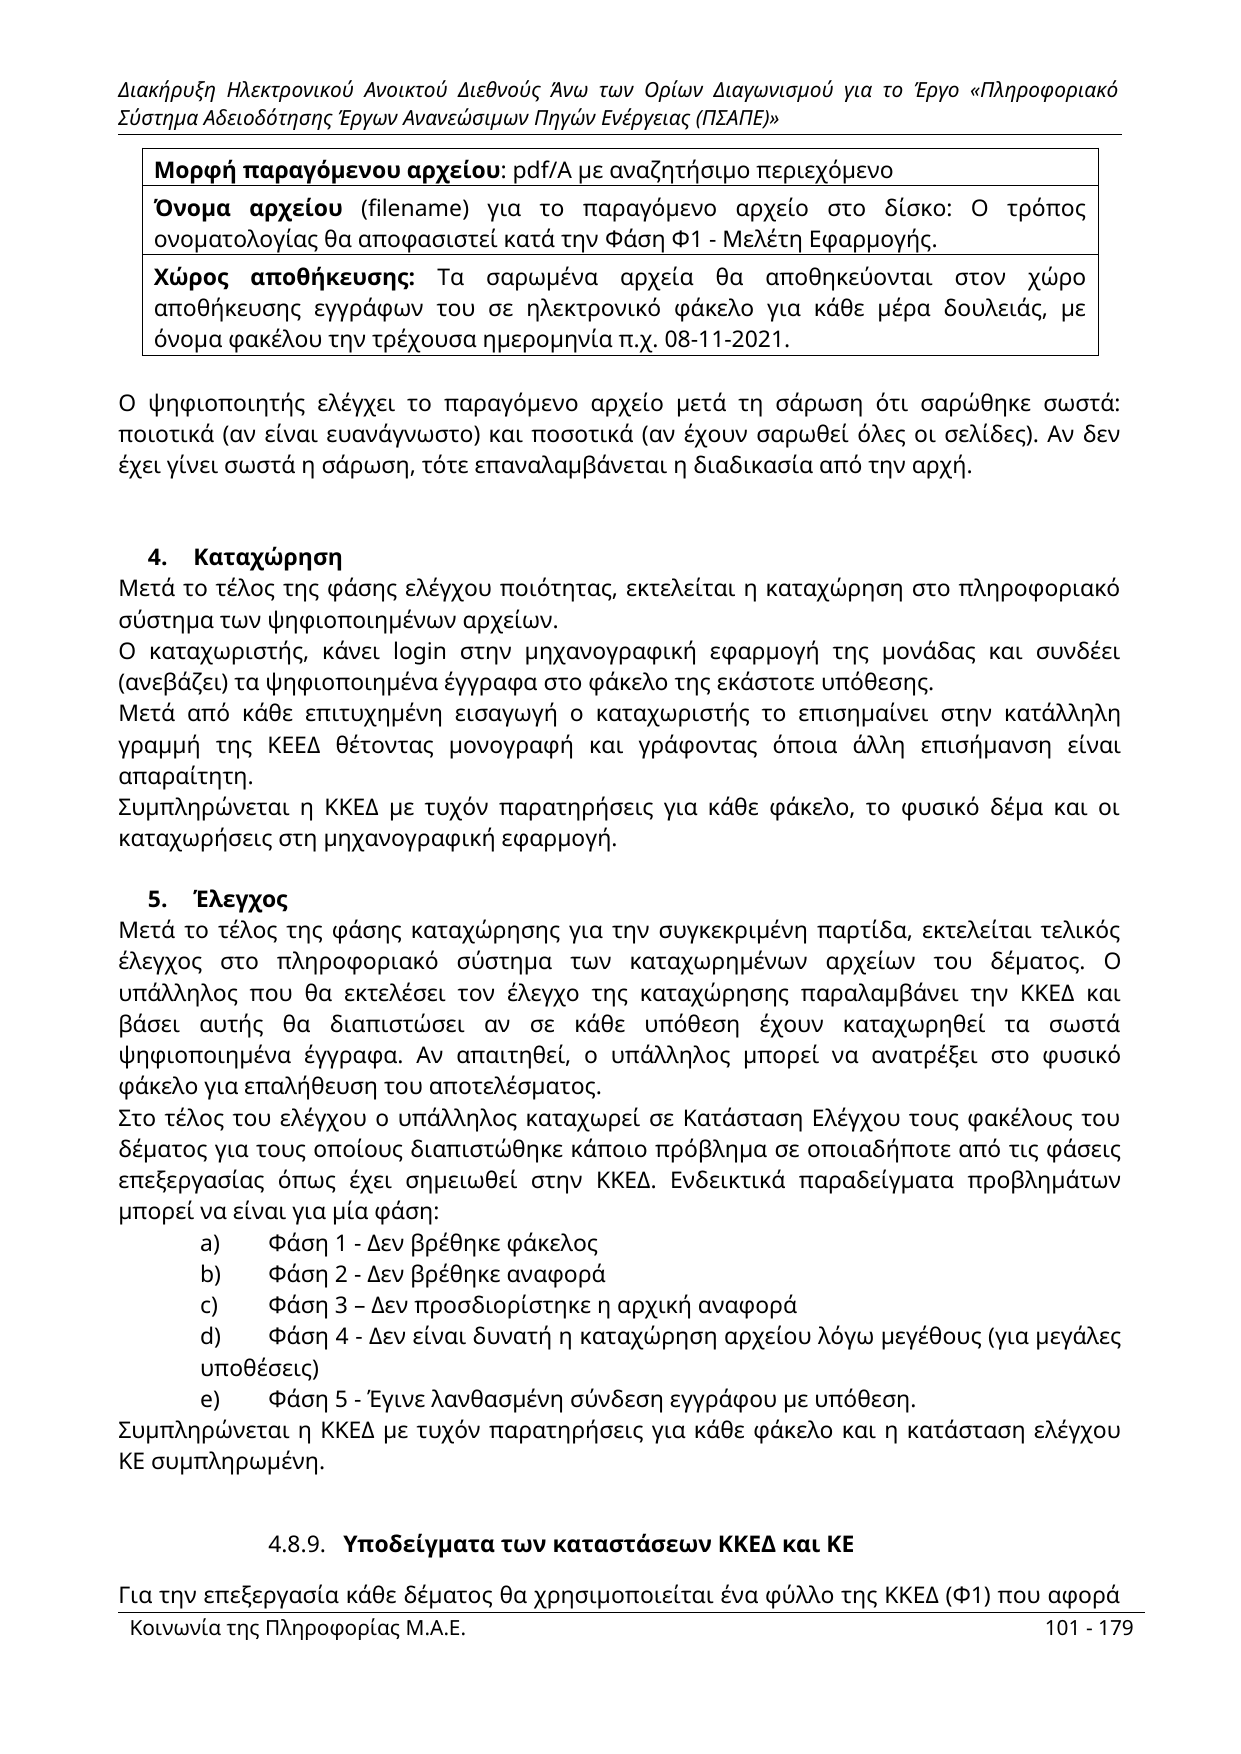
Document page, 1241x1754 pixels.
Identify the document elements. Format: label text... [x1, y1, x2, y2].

text d) Φάση 4 - Δεν είναι δυνατή η καταχώρηση αρχείου λόγω μεγέθους (για μεγάλες υποθέσεις) [200, 1320, 1122, 1383]
text Μετά από κάθε επιτυχημένη εισαγωγή ο καταχωριστής το επισημαίνει στην κατάλληλη γραμμή της ΚΕΕΔ θέτοντας μονογραφή και γράφοντας όποια άλλη επισήμανση είναι απαραίτητη. [118, 697, 1122, 791]
text 4. Καταχώρηση [118, 541, 1122, 572]
text e) Φάση 5 - Έγινε λανθασμένη σύνδεση εγγράφου με υπόθεση. [200, 1383, 1122, 1414]
table_cell Μορφή παραγόμενου αρχείου: pdf/A με αναζητήσιμο περιεχόμενο [143, 149, 1098, 185]
text b) Φάση 2 - Δεν βρέθηκε αναφορά [200, 1258, 1122, 1289]
text Μετά το τέλος της φάσης καταχώρησης για την συγκεκριμένη παρτίδα, εκτελείται τελικός έλεγχος στο πληροφοριακό σύστημα των καταχωρημένων αρχείων του δέματος. Ο υπάλληλος που θα εκτελέσει τον έλεγχο της καταχώρησης παραλαμβάνει την ΚΚΕΔ και βάσει αυτής θα διαπιστώσει αν σε κάθε υπόθεση έχουν καταχωρηθεί τα σωστά ψηφιοποιημένα έγγραφα. Αν απαιτηθεί, ο υπάλληλος μπορεί να ανατρέξει στο φυσικό φάκελο για επαλήθευση του αποτελέσματος. [118, 914, 1122, 1102]
text Ο καταχωριστής, κάνει login στην μηχανογραφική εφαρμογή της μονάδας και συνδέει (ανεβάζει) τα ψηφιοποιημένα έγγραφα στο φάκελο της εκάστοτε υπόθεσης. [118, 635, 1122, 697]
text a) Φάση 1 - Δεν βρέθηκε φάκελος [200, 1227, 1122, 1258]
table_cell Όνομα αρχείου (filename) για το παραγόμενο αρχείο στο δίσκο: Ο τρόπος ονοματολογίας θα αποφασιστεί κατά την Φάση Φ1 - Μελέτη Εφαρμογής. [143, 186, 1098, 254]
text Στο τέλος του ελέγχου ο υπάλληλος καταχωρεί σε Κατάσταση Ελέγχου τους φακέλους του δέματος για τους οποίους διαπιστώθηκε κάποιο πρόβλημα σε οποιαδήποτε από τις φάσεις επεξεργασίας όπως έχει σημειωθεί στην ΚΚΕΔ. Ενδεικτικά παραδείγματα προβλημάτων μπορεί να είναι για μία φάση: [118, 1102, 1122, 1227]
text Συμπληρώνεται η ΚΚΕΔ με τυχόν παρατηρήσεις για κάθε φάκελο και η κατάσταση ελέγχου ΚΕ συμπληρωμένη. [118, 1414, 1122, 1477]
text 5. Έλεγχος [118, 883, 1122, 914]
table_cell Χώρος αποθήκευσης: Τα σαρωμένα αρχεία θα αποθηκεύονται στον χώρο αποθήκευσης εγγράφων του σε ηλεκτρονικό φάκελο για κάθε μέρα δουλειάς, με όνομα φακέλου την τρέχουσα ημερομηνία π.χ. 08-11-2021. [143, 255, 1098, 355]
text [118, 1579, 1122, 1610]
text Μετά το τέλος της φάσης ελέγχου ποιότητας, εκτελείται η καταχώρηση στο πληροφοριακό σύστημα των ψηφιοποιημένων αρχείων. [118, 572, 1122, 635]
text Ο ψηφιοποιητής ελέγχει το παραγόμενο αρχείο μετά τη σάρωση ότι σαρώθηκε σωστά: ποιοτικά (αν είναι ευανάγνωστο) και ποσοτικά (αν έχουν σαρωθεί όλες οι σελίδες). Αν δεν έχει γίνει σωστά η σάρωση, τότε επαναλαμβάνεται η διαδικασία από την αρχή. [118, 387, 1122, 481]
text c) Φάση 3 – Δεν προσδιορίστηκε η αρχική αναφορά [200, 1289, 1122, 1320]
text Συμπληρώνεται η ΚΚΕΔ με τυχόν παρατηρήσεις για κάθε φάκελο, το φυσικό δέμα και οι καταχωρήσεις στη μηχανογραφική εφαρμογή. [118, 791, 1122, 854]
subtitle Υποδείγματα των καταστάσεων ΚΚΕΔ και ΚΕ [268, 1529, 1122, 1558]
